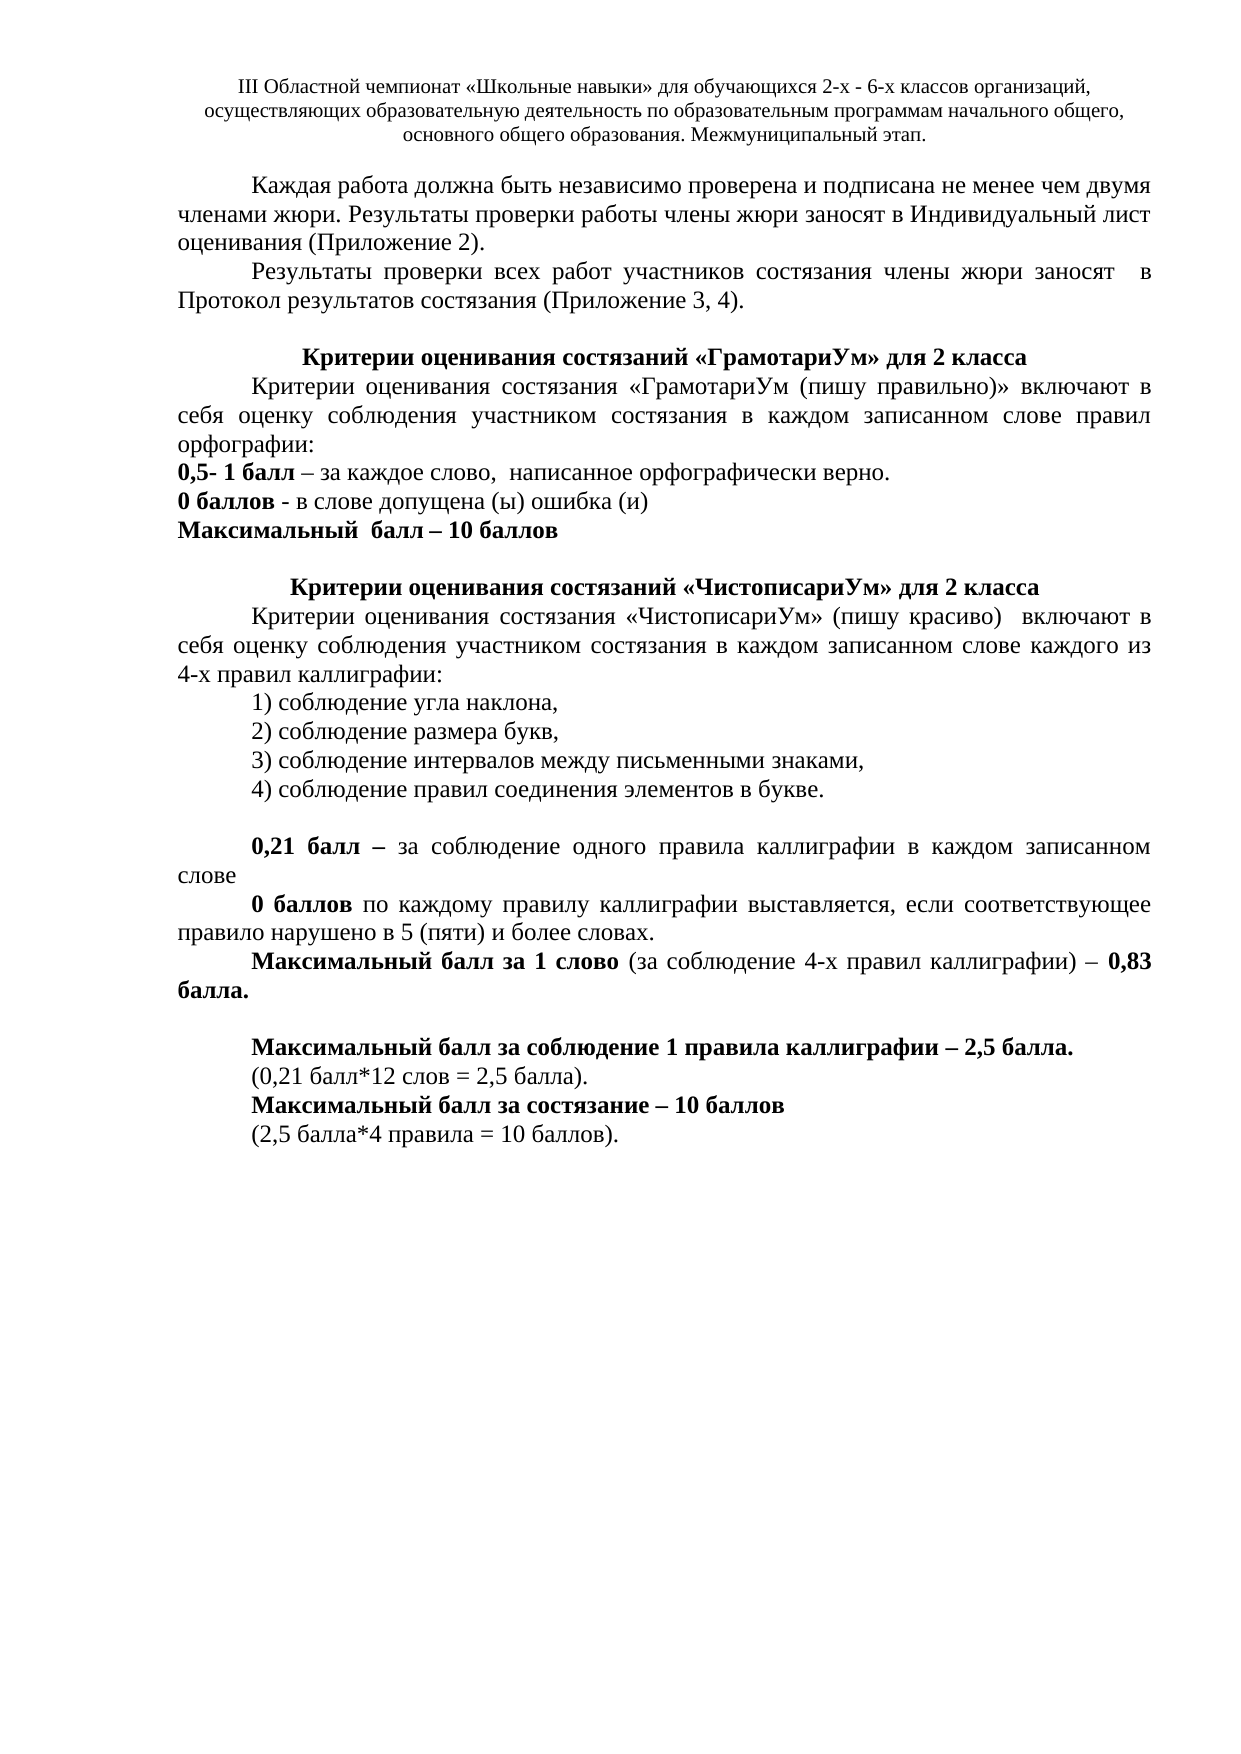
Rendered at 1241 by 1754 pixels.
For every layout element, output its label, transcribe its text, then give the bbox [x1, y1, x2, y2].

text 1) соблюдение угла наклона, [177, 687, 1152, 716]
text Критерии оценивания состязаний «ЧистописариУм» для 2 класса [177, 572, 1152, 601]
text Максимальный балл за состязание – 10 баллов [177, 1090, 1152, 1119]
list 0,21 балл – за соблюдение одного правила каллиграфии в каждом записанном слове [177, 831, 1152, 889]
list Критерии оценивания состязания «ЧистописариУм» (пишу красиво) включают в себя оценку соблюдения участником состязания в каждом записанном слове каждого из 4-х правил каллиграфии: [177, 601, 1152, 687]
text 2) соблюдение размера букв, [177, 716, 1152, 745]
text 0 баллов - в слове допущена (ы) ошибка (и) [177, 486, 1152, 515]
text 0 баллов по каждому правилу каллиграфии выставляется, если соответствующее правило нарушено в 5 (пяти) и более словах. [177, 889, 1152, 946]
text Максимальный балл за соблюдение 1 правила каллиграфии – 2,5 балла. [177, 1032, 1152, 1061]
text (0,21 балл*12 слов = 2,5 балла). [177, 1061, 1152, 1090]
list Результаты проверки всех работ участников состязания члены жюри заносят в Протокол результатов состязания (Приложение 3, 4). [177, 256, 1152, 314]
text Критерии оценивания состязания «ГрамотариУм (пишу правильно)» включают в себя оценку соблюдения участником состязания в каждом записанном слове правил орфографии: [177, 371, 1152, 457]
text (2,5 балла*4 правила = 10 баллов). [177, 1119, 1152, 1147]
text Максимальный балл – 10 баллов [177, 515, 1152, 544]
text Максимальный балл за 1 слово (за соблюдение 4-х правил каллиграфии) – 0,83 балла. [177, 946, 1152, 1004]
list Каждая работа должна быть независимо проверена и подписана не менее чем двумя членами жюри. Результаты проверки работы члены жюри заносят в Индивидуальный лист оценивания (Приложение 2). [177, 170, 1152, 256]
text 3) соблюдение интервалов между письменными знаками, [177, 745, 1152, 774]
text Критерии оценивания состязаний «ГрамотариУм» для 2 класса [177, 342, 1152, 371]
text 0,5- 1 балл – за каждое слово, написанное орфографически верно. [177, 457, 1152, 486]
text 4) соблюдение правил соединения элементов в букве. [177, 774, 1152, 802]
